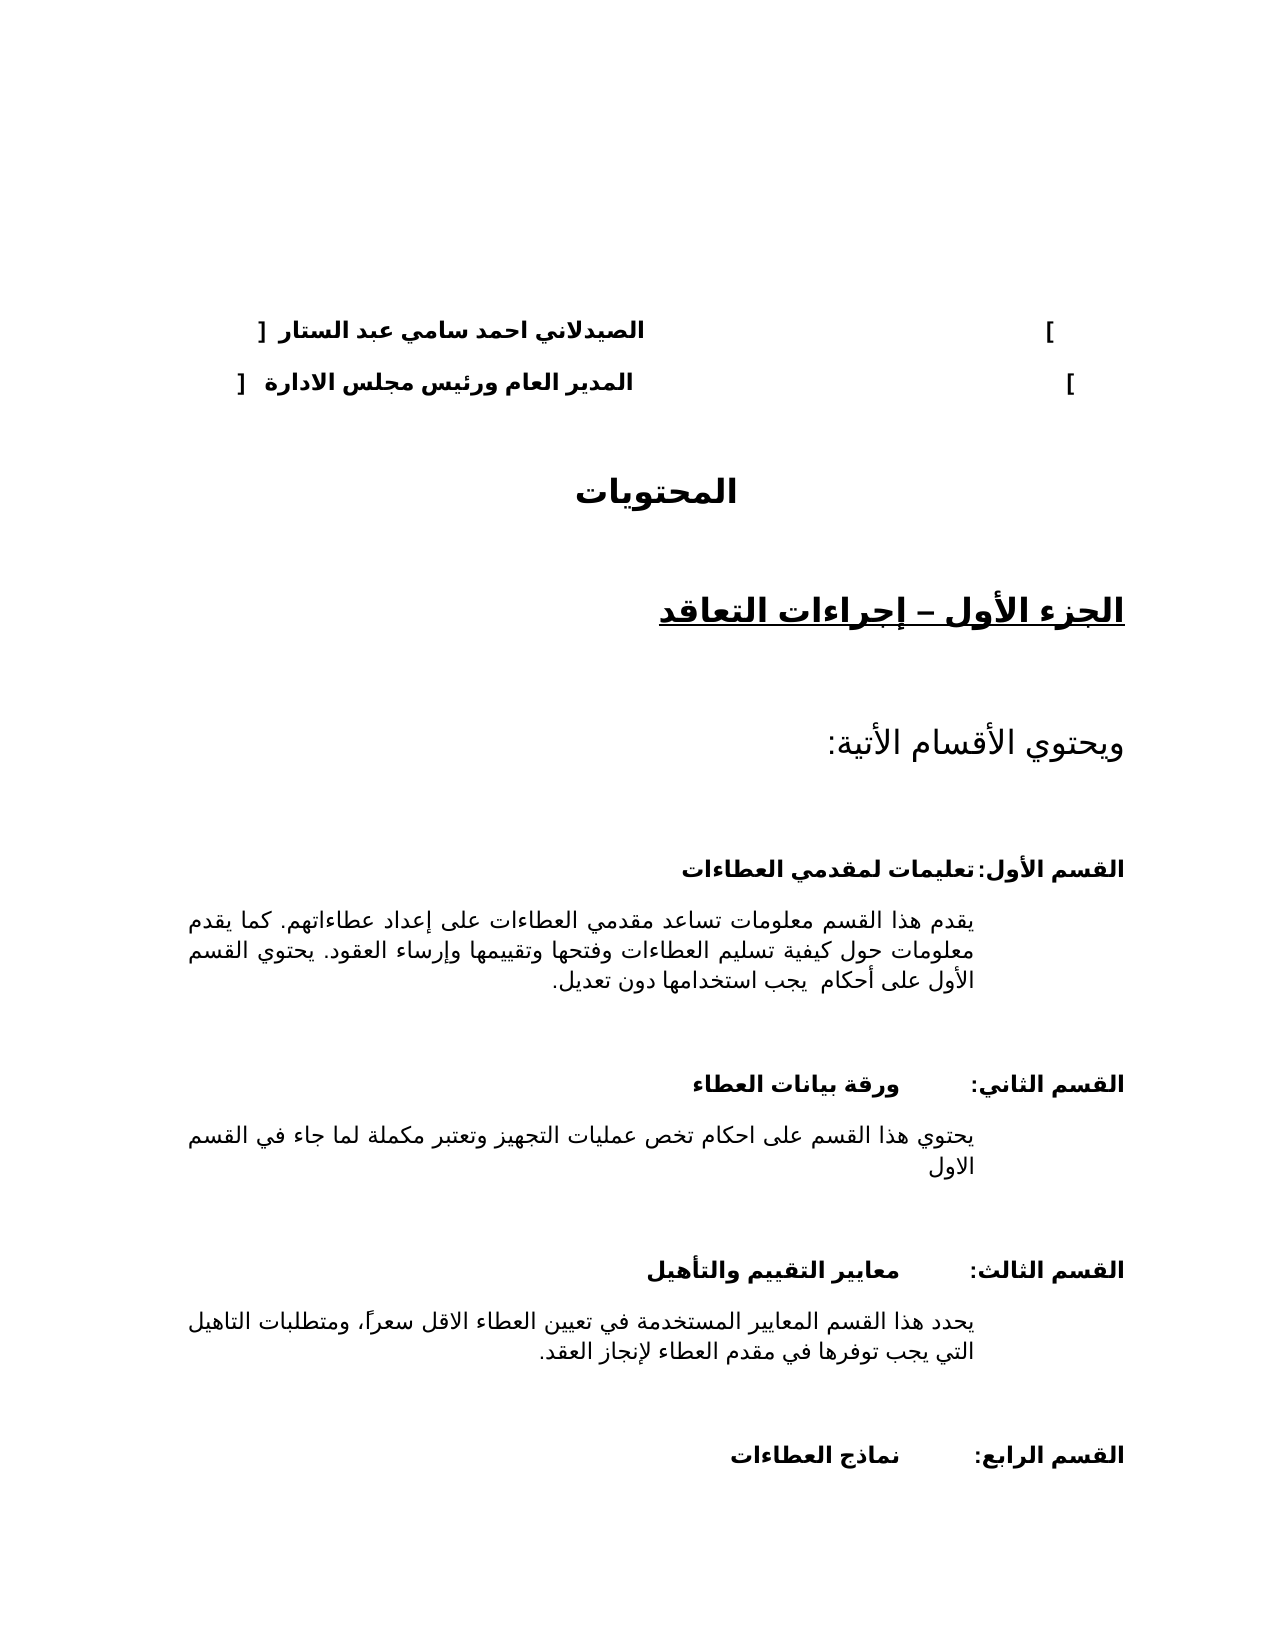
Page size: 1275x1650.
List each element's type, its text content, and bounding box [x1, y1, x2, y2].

text ] الصيدلاني احمد سامي عبد الستار [ [187, 317, 1125, 344]
text ] المدير العام ورئيس مجلس الادارة [ [187, 368, 1125, 395]
text القسم الثاني: ورقة بيانات العطاء [187, 1071, 1125, 1098]
text القسم الرابع: نماذج العطاءات [187, 1442, 1125, 1468]
text القسم الثالث: معايير التقييم والتأهيل [187, 1257, 1125, 1283]
text القسم الأول: تعليمات لمقدمي العطاءات [187, 856, 1125, 882]
text الجزء الأول – إجراءات التعاقد [187, 591, 1125, 629]
text المحتويات [187, 473, 1125, 511]
text يحتوي هذا القسم على احكام تخص عمليات التجهيز وتعتبر مكملة لما جاء في القسم الاول [187, 1122, 975, 1179]
text ويحتوي الأقسام الأتية: [187, 723, 1125, 762]
text يقدم هذا القسم معلومات تساعد مقدمي العطاءات على إعداد عطاءاتهم. كما يقدم معلومات حول كيفية تسليم العطاءات وفتحها وتقييمها وإرساء العقود. يحتوي القسم الأول على أحكام يجب استخدامها دون تعديل. [187, 907, 975, 994]
text يحدد هذا القسم المعايير المستخدمة في تعيين العطاء الاقل سعراً، ومتطلبات التاهيل التي يجب توفرها في مقدم العطاء لإنجاز العقد. [187, 1308, 975, 1364]
